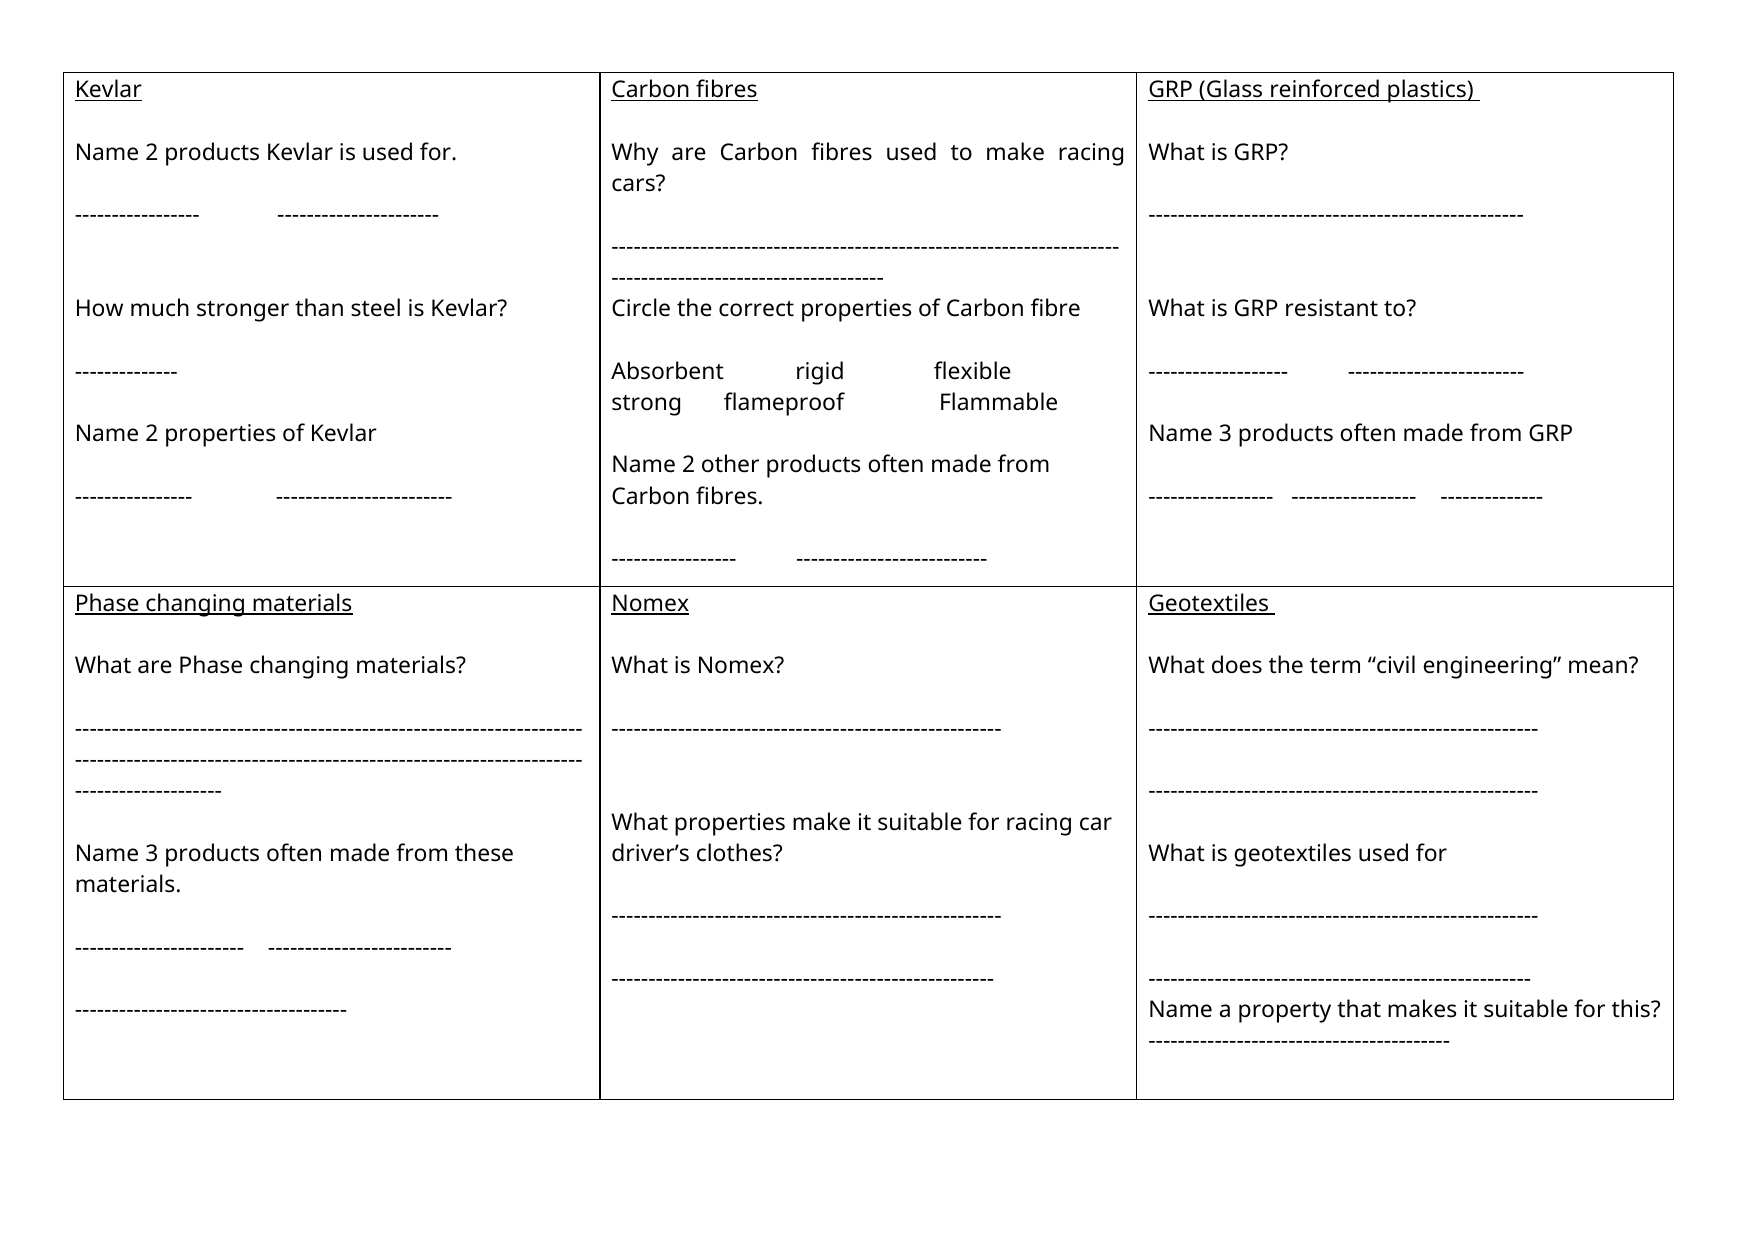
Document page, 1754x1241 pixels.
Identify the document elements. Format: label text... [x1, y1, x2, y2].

table_cell Geotextiles What does the term “civil engineering” mean? ----------------------------------------------------- ----------------------------------------------------- What is geotextiles used for ----------------------------------------------------- ---------------------------------------------------- Name a property that makes it suitable for this? ----------------------------------------- [1137, 587, 1673, 1099]
table_header Kevlar Name 2 products Kevlar is used for. ----------------- ---------------------- How much stronger than steel is Kevlar? -------------- Name 2 properties of Kevlar ---------------- ------------------------ [64, 73, 599, 586]
table_cell Nomex What is Nomex? ----------------------------------------------------- What properties make it suitable for racing car driver’s clothes? ----------------------------------------------------- ---------------------------------------------------- [601, 587, 1136, 1099]
table_header Carbon fibres Why are Carbon fibres used to make racing cars? ---------------------------------------------------------------------------------------------------------- Circle the correct properties of Carbon fibre Absorbent rigid flexible strong flameproof Flammable Name 2 other products often made from Carbon fibres. ----------------- -------------------------- [601, 73, 1136, 586]
table_header GRP (Glass reinforced plastics) What is GRP? --------------------------------------------------- What is GRP resistant to? ------------------- ------------------------ Name 3 products often made from GRP ----------------- ----------------- -------------- [1137, 73, 1673, 586]
table_cell Phase changing materials What are Phase changing materials? -------------------------------------------------------------------------------------------------------------------------------------------------------------- Name 3 products often made from these materials. ----------------------- ------------------------- ------------------------------------- [64, 587, 599, 1099]
